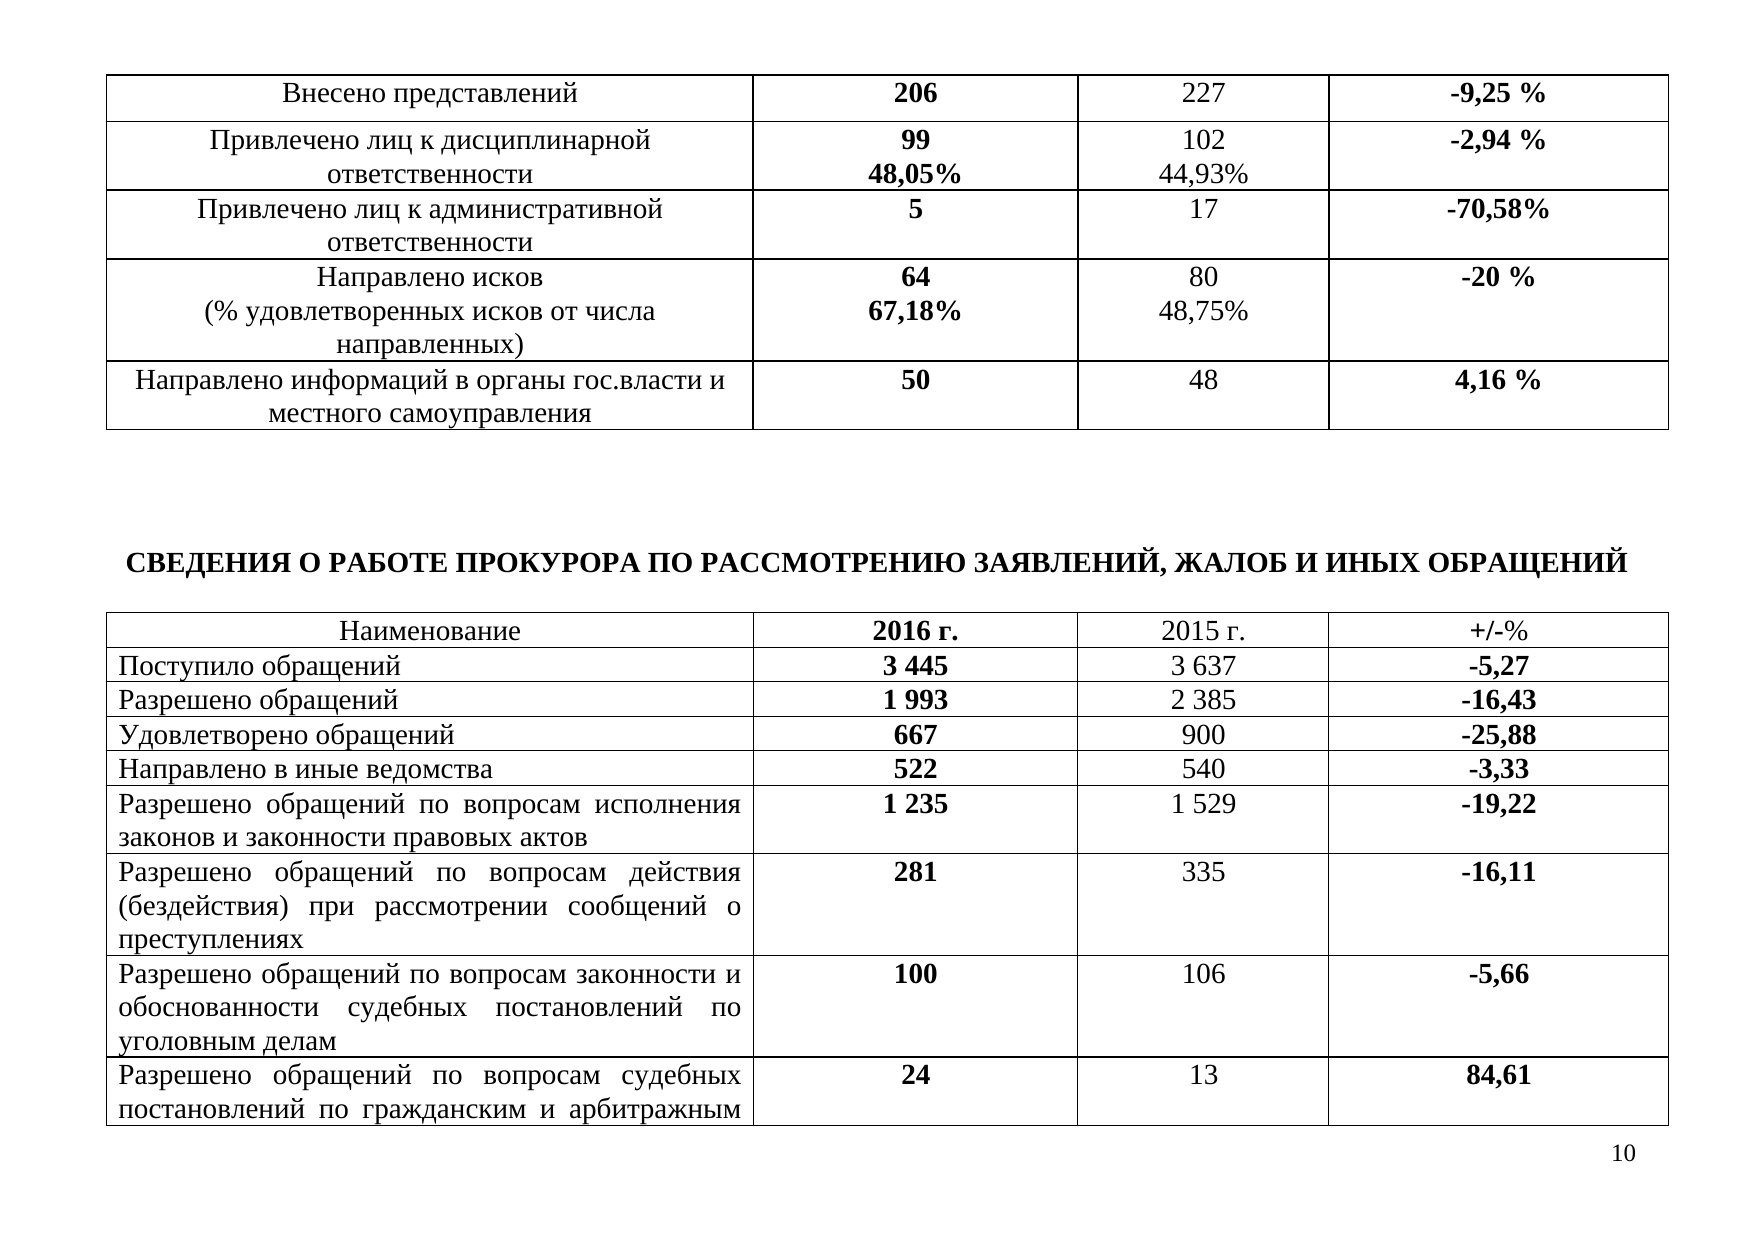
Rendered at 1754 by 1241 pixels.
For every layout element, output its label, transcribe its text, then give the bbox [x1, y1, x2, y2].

table_cell 1 529 [1078, 786, 1328, 853]
table_cell -19,22 [1329, 786, 1668, 853]
table_header Наименование [107, 613, 753, 647]
table_cell 24 [754, 1058, 1077, 1124]
table_cell -25,88 [1329, 717, 1668, 750]
table_cell 227 [1079, 76, 1328, 121]
text СВЕДЕНИЯ О РАБОТЕ ПРОКУРОРА ПО РАССМОТРЕНИЮ ЗАЯВЛЕНИЙ, ЖАЛОБ И ИНЫХ ОБРАЩЕНИЙ [118, 545, 1636, 578]
table_cell Разрешено обращений [107, 682, 753, 716]
table_cell Разрешено обращений по вопросам исполнения законов и законности правовых актов [107, 786, 753, 853]
table_cell 335 [1078, 854, 1328, 955]
table_header 2016 г. [754, 613, 1077, 647]
table_cell -20 % [1330, 260, 1668, 360]
table_cell 540 [1078, 751, 1328, 785]
table_cell Направлено информаций в органы гос.власти и местного самоуправления [107, 362, 752, 429]
table_cell 50 [754, 362, 1077, 429]
table_cell 106 [1078, 956, 1328, 1056]
table_cell Направлено в иные ведомства [107, 751, 753, 785]
table_header 2015 г. [1078, 613, 1328, 647]
table_cell 667 [754, 717, 1077, 750]
table_cell 100 [754, 956, 1077, 1056]
table_cell -2,94 % [1330, 122, 1668, 189]
table_cell Направлено исков (% удовлетворенных исков от числа направленных) [107, 260, 752, 360]
table_cell 80 48,75% [1079, 260, 1328, 360]
table_cell Привлечено лиц к дисциплинарной ответственности [107, 122, 752, 189]
table_cell Разрешено обращений по вопросам действия (бездействия) при рассмотрении сообщений о преступлениях [107, 854, 753, 955]
table_cell -5,66 [1329, 956, 1668, 1056]
table_cell -70,58% [1330, 191, 1668, 258]
table_cell 4,16 % [1330, 362, 1668, 429]
table_cell 3 637 [1078, 648, 1328, 681]
table_cell 1 235 [754, 786, 1077, 853]
table_cell 102 44,93% [1079, 122, 1328, 189]
table_cell 5 [754, 191, 1077, 258]
table_header +/-% [1329, 613, 1668, 647]
table_cell 48 [1079, 362, 1328, 429]
table_cell 2 385 [1078, 682, 1328, 716]
table_cell 900 [1078, 717, 1328, 750]
table_cell 281 [754, 854, 1077, 955]
table_cell -9,25 % [1330, 76, 1668, 121]
table_cell 522 [754, 751, 1077, 785]
table_cell Поступило обращений [107, 648, 753, 681]
table_cell -3,33 [1329, 751, 1668, 785]
table_cell -16,43 [1329, 682, 1668, 716]
table_cell 206 [754, 76, 1077, 121]
table_cell 64 67,18% [754, 260, 1077, 360]
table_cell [107, 1058, 753, 1124]
table_cell 99 48,05% [754, 122, 1077, 189]
table_cell Удовлетворено обращений [107, 717, 753, 750]
table_cell 17 [1079, 191, 1328, 258]
table_cell -16,11 [1329, 854, 1668, 955]
table_cell Разрешено обращений по вопросам законности и обоснованности судебных постановлений по уголовным делам [107, 956, 753, 1056]
table_cell 84,61 [1329, 1058, 1668, 1124]
table_cell -5,27 [1329, 648, 1668, 681]
table_cell 3 445 [754, 648, 1077, 681]
table_cell Привлечено лиц к административной ответственности [107, 191, 752, 258]
table_cell 1 993 [754, 682, 1077, 716]
table_cell Внесено представлений [107, 76, 752, 121]
table_cell 13 [1078, 1058, 1328, 1124]
